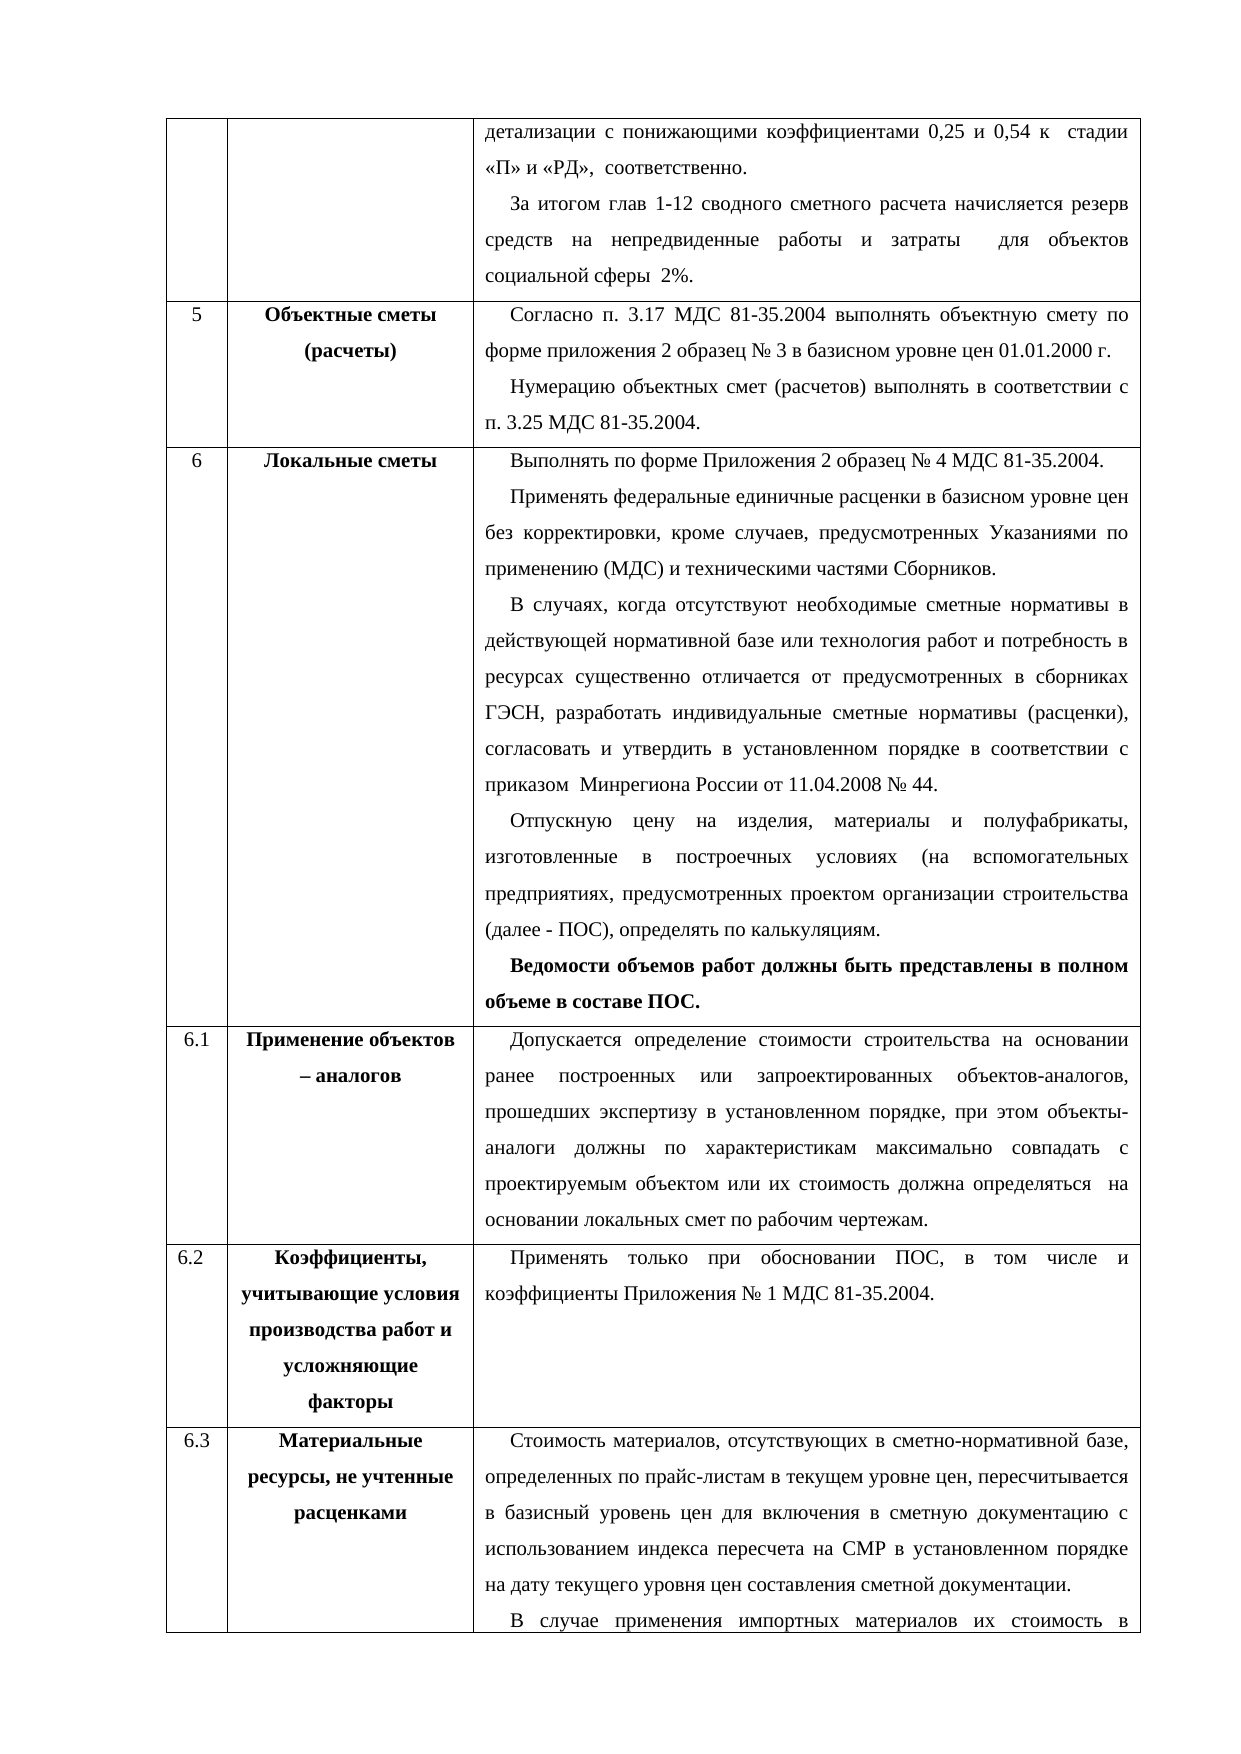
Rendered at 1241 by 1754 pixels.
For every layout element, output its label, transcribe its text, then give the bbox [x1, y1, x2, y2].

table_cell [228, 1428, 473, 1632]
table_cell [474, 119, 1140, 301]
table_cell 6.1 [167, 1027, 227, 1244]
table_cell Допускается определение стоимости строительства на основании ранее построенных или запроектированных объектов-аналогов, прошедших экспертизу в установленном порядке, при этом объекты-аналоги должны по характеристикам максимально совпадать с проектируемым объектом или их стоимость должна определяться на основании локальных смет по рабочим чертежам. [474, 1027, 1140, 1244]
table_cell 6.3 [167, 1428, 227, 1632]
table_cell 4 [167, 119, 227, 301]
table_cell Выполнять по форме Приложения 2 образец № 4 МДС 81-35.2004. Применять федеральные единичные расценки в базисном уровне цен без корректировки, кроме случаев, предусмотренных Указаниями по применению (МДС) и техническими частями Сборников. В случаях, когда отсутствуют необходимые сметные нормативы в действующей нормативной базе или технология работ и потребность в ресурсах существенно отличается от предусмотренных в сборниках ГЭСН, разработать индивидуальные сметные нормативы (расценки), согласовать и утвердить в установленном порядке в соответствии с приказом Минрегиона России от 11.04.2008 № 44. Отпускную цену на изделия, материалы и полуфабрикаты, изготовленные в построечных условиях (на вспомогательных предприятиях, предусмотренных проектом организации строительства (далее - ПОС), определять по калькуляциям. Ведомости объемов работ должны быть представлены в полном объеме в составе ПОС. [474, 448, 1140, 1026]
table_cell Применение объектов – аналогов [228, 1027, 473, 1244]
table_cell Коэффициенты, учитывающие условия производства работ и усложняющие факторы [228, 1245, 473, 1427]
table_cell Локальные сметы [228, 448, 473, 1026]
table_cell Применять только при обосновании ПОС, в том числе и коэффициенты Приложения № 1 МДС 81-35.2004. [474, 1245, 1140, 1427]
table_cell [474, 1428, 1140, 1632]
table_cell Объектные сметы (расчеты) [228, 302, 473, 447]
table_cell 5 [167, 302, 227, 447]
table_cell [228, 119, 473, 301]
table_cell Согласно п. 3.17 МДС 81-35.2004 выполнять объектную смету по форме приложения 2 образец № 3 в базисном уровне цен 01.01.2000 г. Нумерацию объектных смет (расчетов) выполнять в соответствии с п. 3.25 МДС 81-35.2004. [474, 302, 1140, 447]
table_cell 6 [167, 448, 227, 1026]
table_cell 6.2 [167, 1245, 227, 1427]
